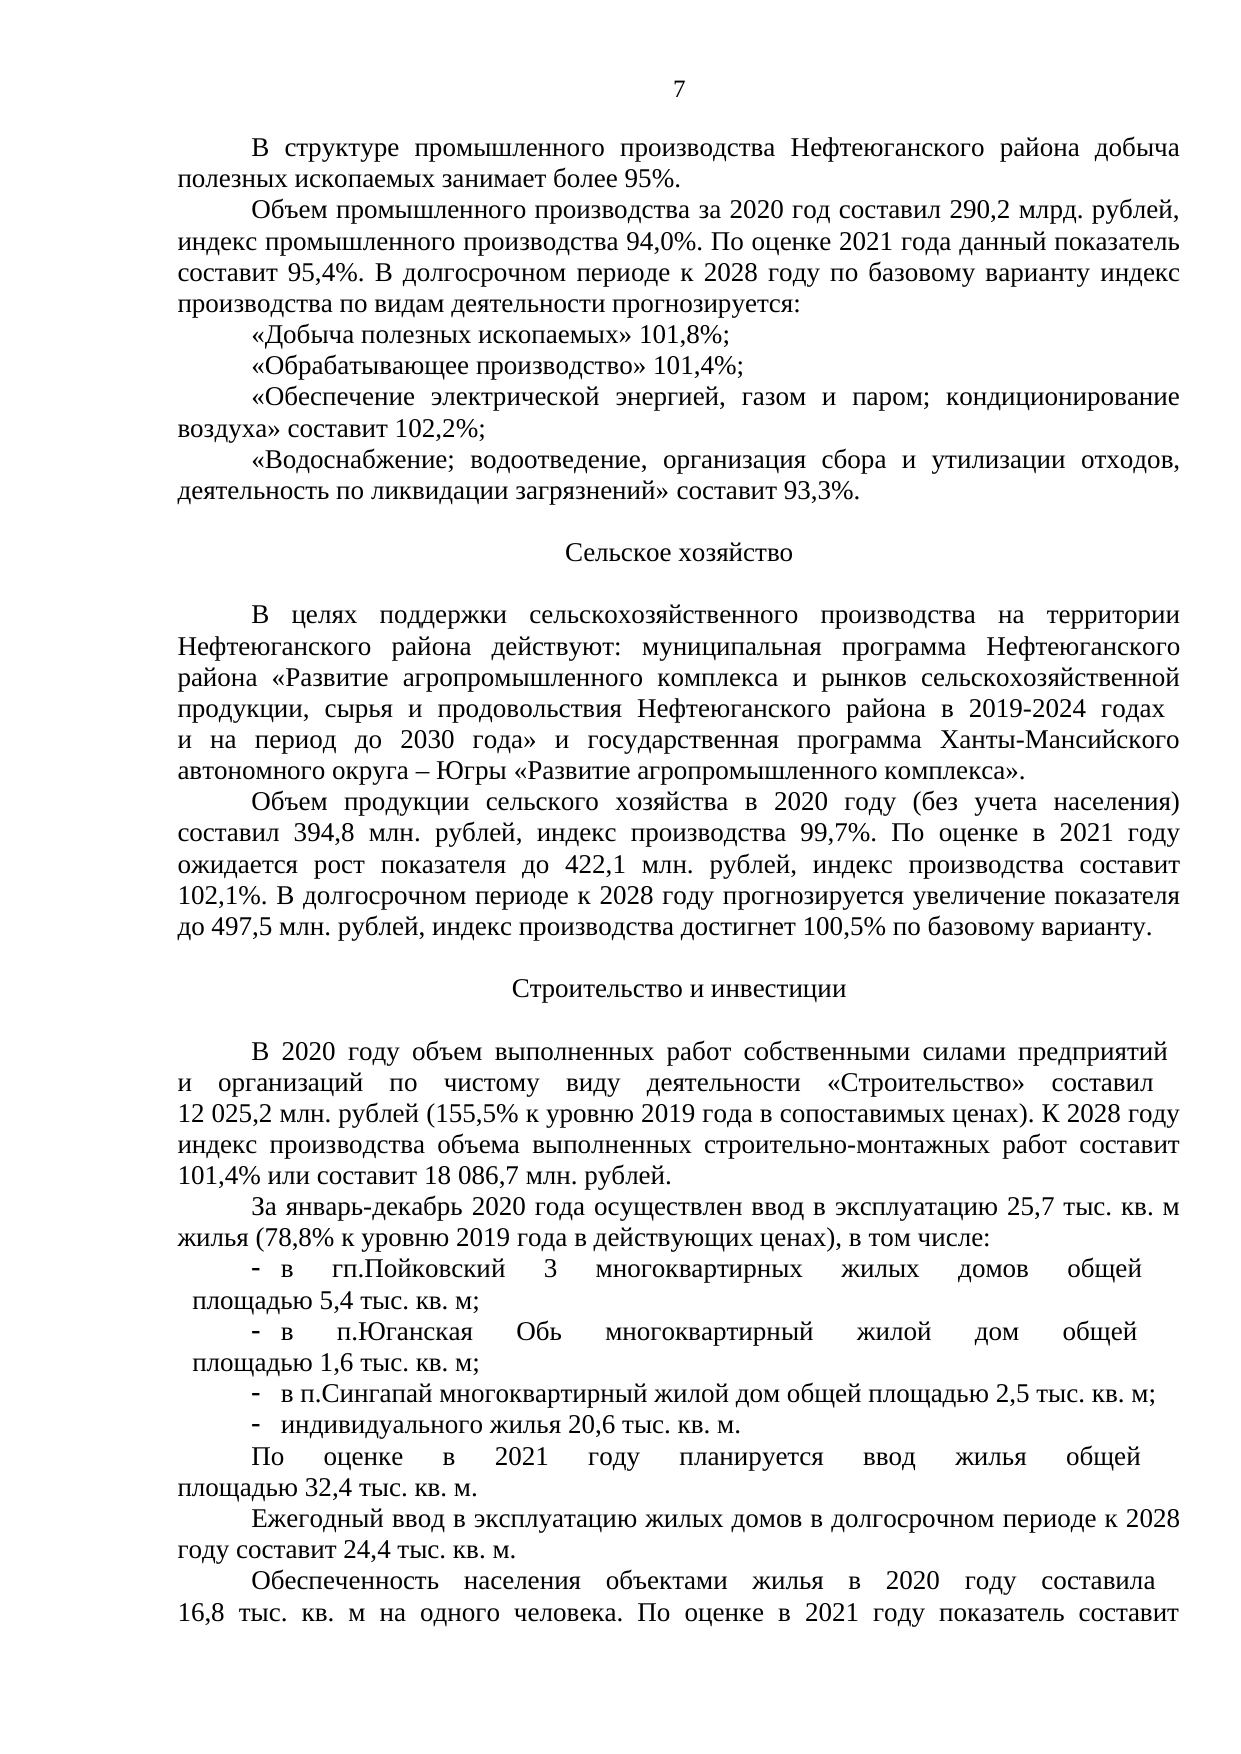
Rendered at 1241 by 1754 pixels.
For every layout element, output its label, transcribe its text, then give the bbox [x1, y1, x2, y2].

text В структуре промышленного производства Нефтеюганского района добыча полезных ископаемых занимает более 95%. [177, 131, 1181, 194]
text Строительство и инвестиции [177, 972, 1181, 1003]
text За январь-декабрь 2020 года осуществлен ввод в эксплуатацию 25,7 тыс. кв. м жилья (78,8% к уровню 2019 года в действующих ценах), в том числе: [177, 1190, 1181, 1253]
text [177, 1564, 1181, 1627]
list в п.Сингапай многоквартирный жилой дом общей площадью 2,5 тыс. кв. м; [192, 1377, 1181, 1409]
text «Добыча полезных ископаемых» 101,8%; [177, 318, 1181, 349]
text В 2020 году объем выполненных работ собственными силами предприятий и организаций по чистому виду деятельности «Строительство» составил 12 025,2 млн. рублей (155,5% к уровню 2019 года в сопоставимых ценах). К 2028 году индекс производства объема выполненных строительно-монтажных работ составит 101,4% или составит 18 086,7 млн. рублей. [177, 1034, 1181, 1190]
text «Водоснабжение; водоотведение, организация сбора и утилизации отходов, деятельность по ликвидации загрязнений» составит 93,3%. [177, 443, 1181, 505]
list индивидуального жилья 20,6 тыс. кв. м. [192, 1409, 1181, 1440]
text Сельское хозяйство [177, 536, 1181, 567]
list в гп.Пойковский 3 многоквартирных жилых домов общей площадью 5,4 тыс. кв. м; [192, 1253, 1181, 1315]
text Ежегодный ввод в эксплуатацию жилых домов в долгосрочном периоде к 2028 году составит 24,4 тыс. кв. м. [177, 1502, 1181, 1564]
text «Обрабатывающее производство» 101,4%; [177, 349, 1181, 381]
text «Обеспечение электрической энергией, газом и паром; кондиционирование воздуха» составит 102,2%; [177, 381, 1181, 443]
list В целях поддержки сельскохозяйственного производства на территории Нефтеюганского района действуют: муниципальная программа Нефтеюганского района «Развитие агропромышленного комплекса и рынков сельскохозяйственной продукции, сырья и продовольствия Нефтеюганского района в 2019-2024 годах и на период до 2030 года» и государственная программа Ханты-Мансийского автономного округа – Югры «Развитие агропромышленного комплекса». [177, 598, 1181, 785]
list в п.Юганская Обь многоквартирный жилой дом общей площадью 1,6 тыс. кв. м; [192, 1315, 1181, 1377]
text По оценке в 2021 году планируется ввод жилья общей площадью 32,4 тыс. кв. м. [177, 1440, 1181, 1502]
text Объем промышленного производства за 2020 год составил 290,2 млрд. рублей, индекс промышленного производства 94,0%. По оценке 2021 года данный показатель составит 95,4%. В долгосрочном периоде к 2028 году по базовому варианту индекс производства по видам деятельности прогнозируется: [177, 194, 1181, 318]
text Объем продукции сельского хозяйства в 2020 году (без учета населения) составил 394,8 млн. рублей, индекс производства 99,7%. По оценке в 2021 году ожидается рост показателя до 422,1 млн. рублей, индекс производства составит 102,1%. В долгосрочном периоде к 2028 году прогнозируется увеличение показателя до 497,5 млн. рублей, индекс производства достигнет 100,5% по базовому варианту. [177, 785, 1181, 941]
